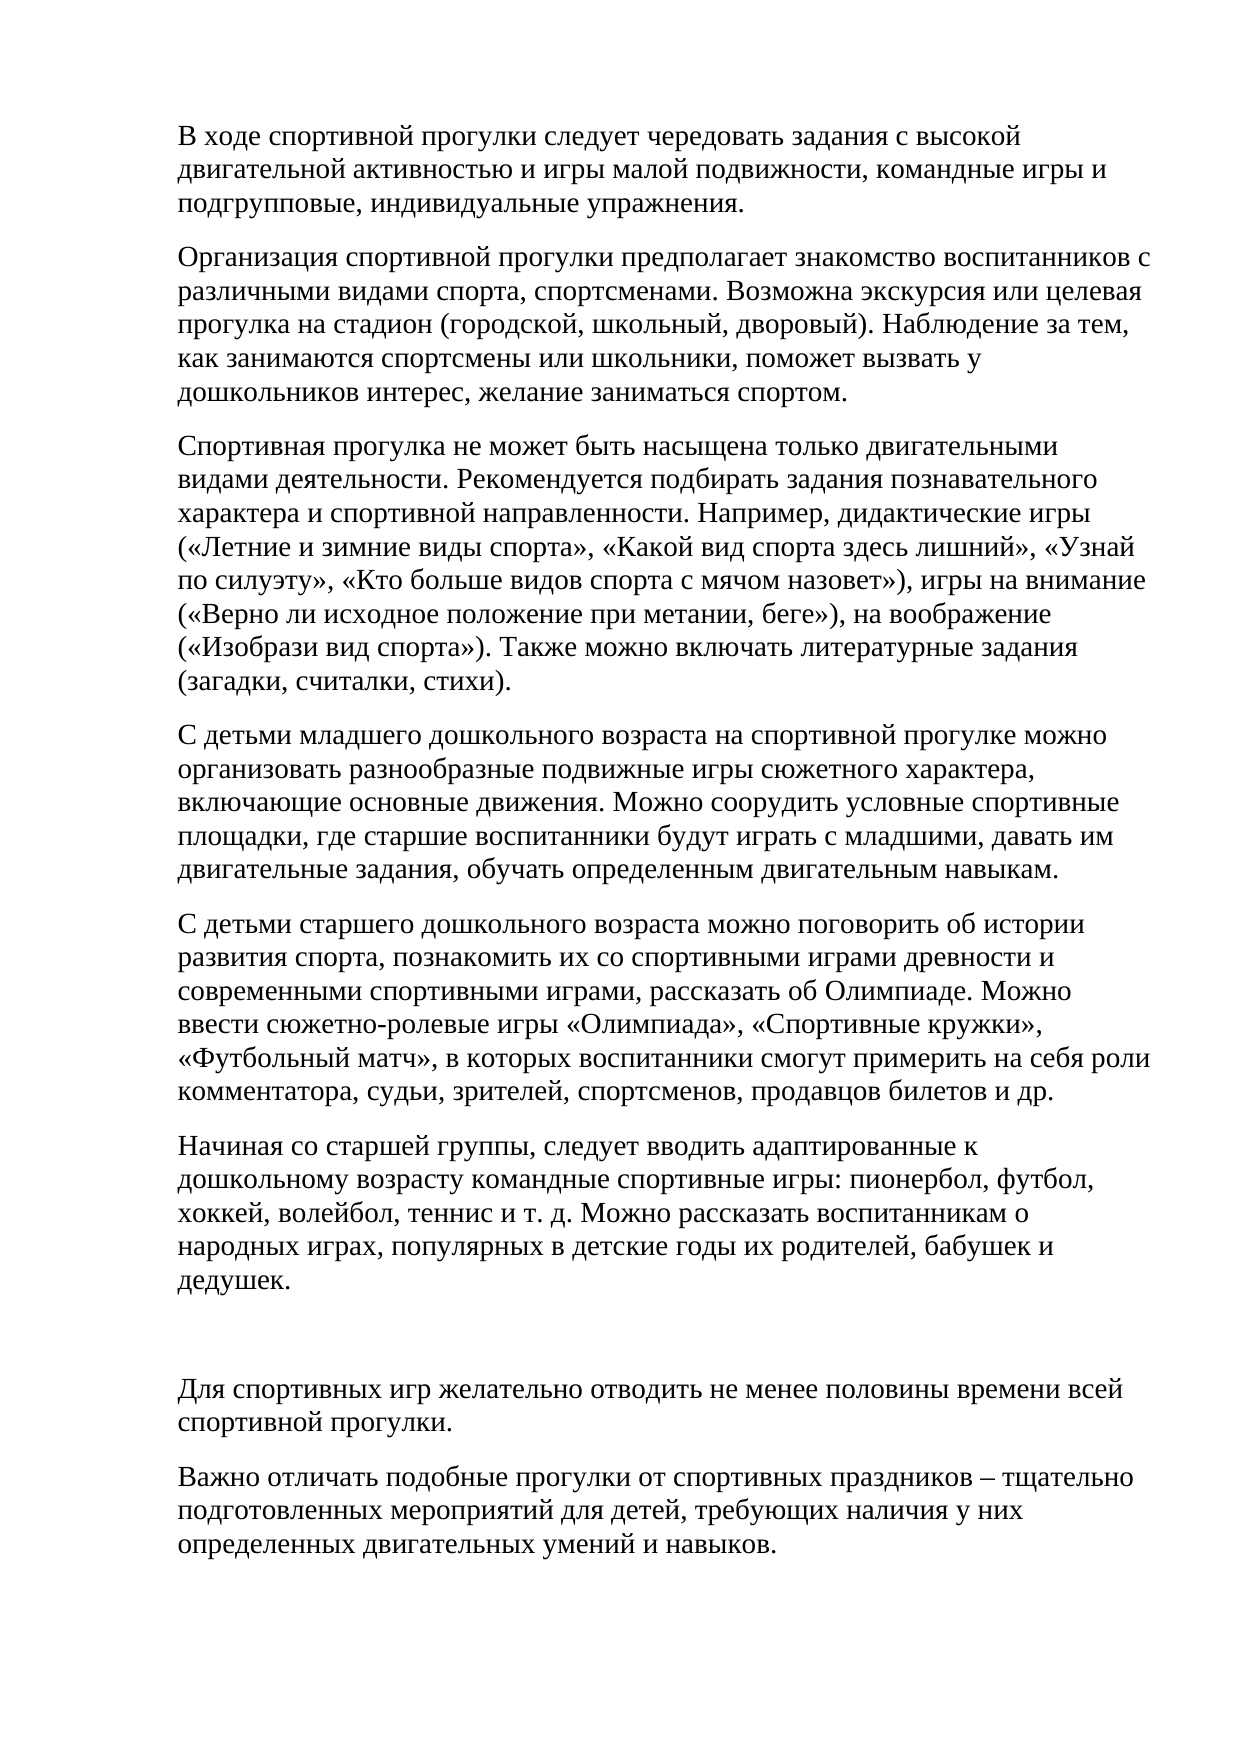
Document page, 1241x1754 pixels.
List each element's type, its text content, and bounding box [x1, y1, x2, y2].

text Организация спортивной прогулки предполагает знакомство воспитанников с различными видами спорта, спортсменами. Возможна экскурсия или целевая прогулка на стадион (городской, школьный, дворовый). Наблюдение за тем, как занимаются спортсмены или школьники, поможет вызвать у дошкольников интерес, желание заниматься спортом. [177, 239, 1152, 407]
text Важно отличать подобные прогулки от спортивных праздников – тщательно подготовленных мероприятий для детей, требующих наличия у них определенных двигательных умений и навыков. [177, 1459, 1152, 1559]
text С детьми младшего дошкольного возраста на спортивной прогулке можно организовать разнообразные подвижные игры сюжетного характера, включающие основные движения. Можно соорудить условные спортивные площадки, где старшие воспитанники будут играть с младшими, давать им двигательные задания, обучать определенным двигательным навыкам. [177, 717, 1152, 885]
text С детьми старшего дошкольного возраста можно поговорить об истории развития спорта, познакомить их со спортивными играми древности и современными спортивными играми, рассказать об Олимпиаде. Можно ввести сюжетно-ролевые игры «Олимпиада», «Спортивные кружки», «Футбольный матч», в которых воспитанники смогут примерить на себя роли комментатора, судьи, зрителей, спортсменов, продавцов билетов и др. [177, 906, 1152, 1107]
text Для спортивных игр желательно отводить не менее половины времени всей спортивной прогулки. [177, 1371, 1152, 1438]
text В ходе спортивной прогулки следует чередовать задания с высокой двигательной активностью и игры малой подвижности, командные игры и подгрупповые, индивидуальные упражнения. [177, 118, 1152, 219]
text Спортивная прогулка не может быть насыщена только двигательными видами деятельности. Рекомендуется подбирать задания познавательного характера и спортивной направленности. Например, дидактические игры («Летние и зимние виды спорта», «Какой вид спорта здесь лишний», «Узнай по силуэту», «Кто больше видов спорта с мячом назовет»), игры на внимание («Верно ли исходное положение при метании, беге»), на воображение («Изобрази вид спорта»). Также можно включать литературные задания (загадки, считалки, стихи). [177, 428, 1152, 696]
text Начиная со старшей группы, следует вводить адаптированные к дошкольному возрасту командные спортивные игры: пионербол, футбол, хоккей, волейбол, теннис и т. д. Можно рассказать воспитанникам о народных играх, популярных в детские годы их родителей, бабушек и дедушек. [177, 1128, 1152, 1296]
